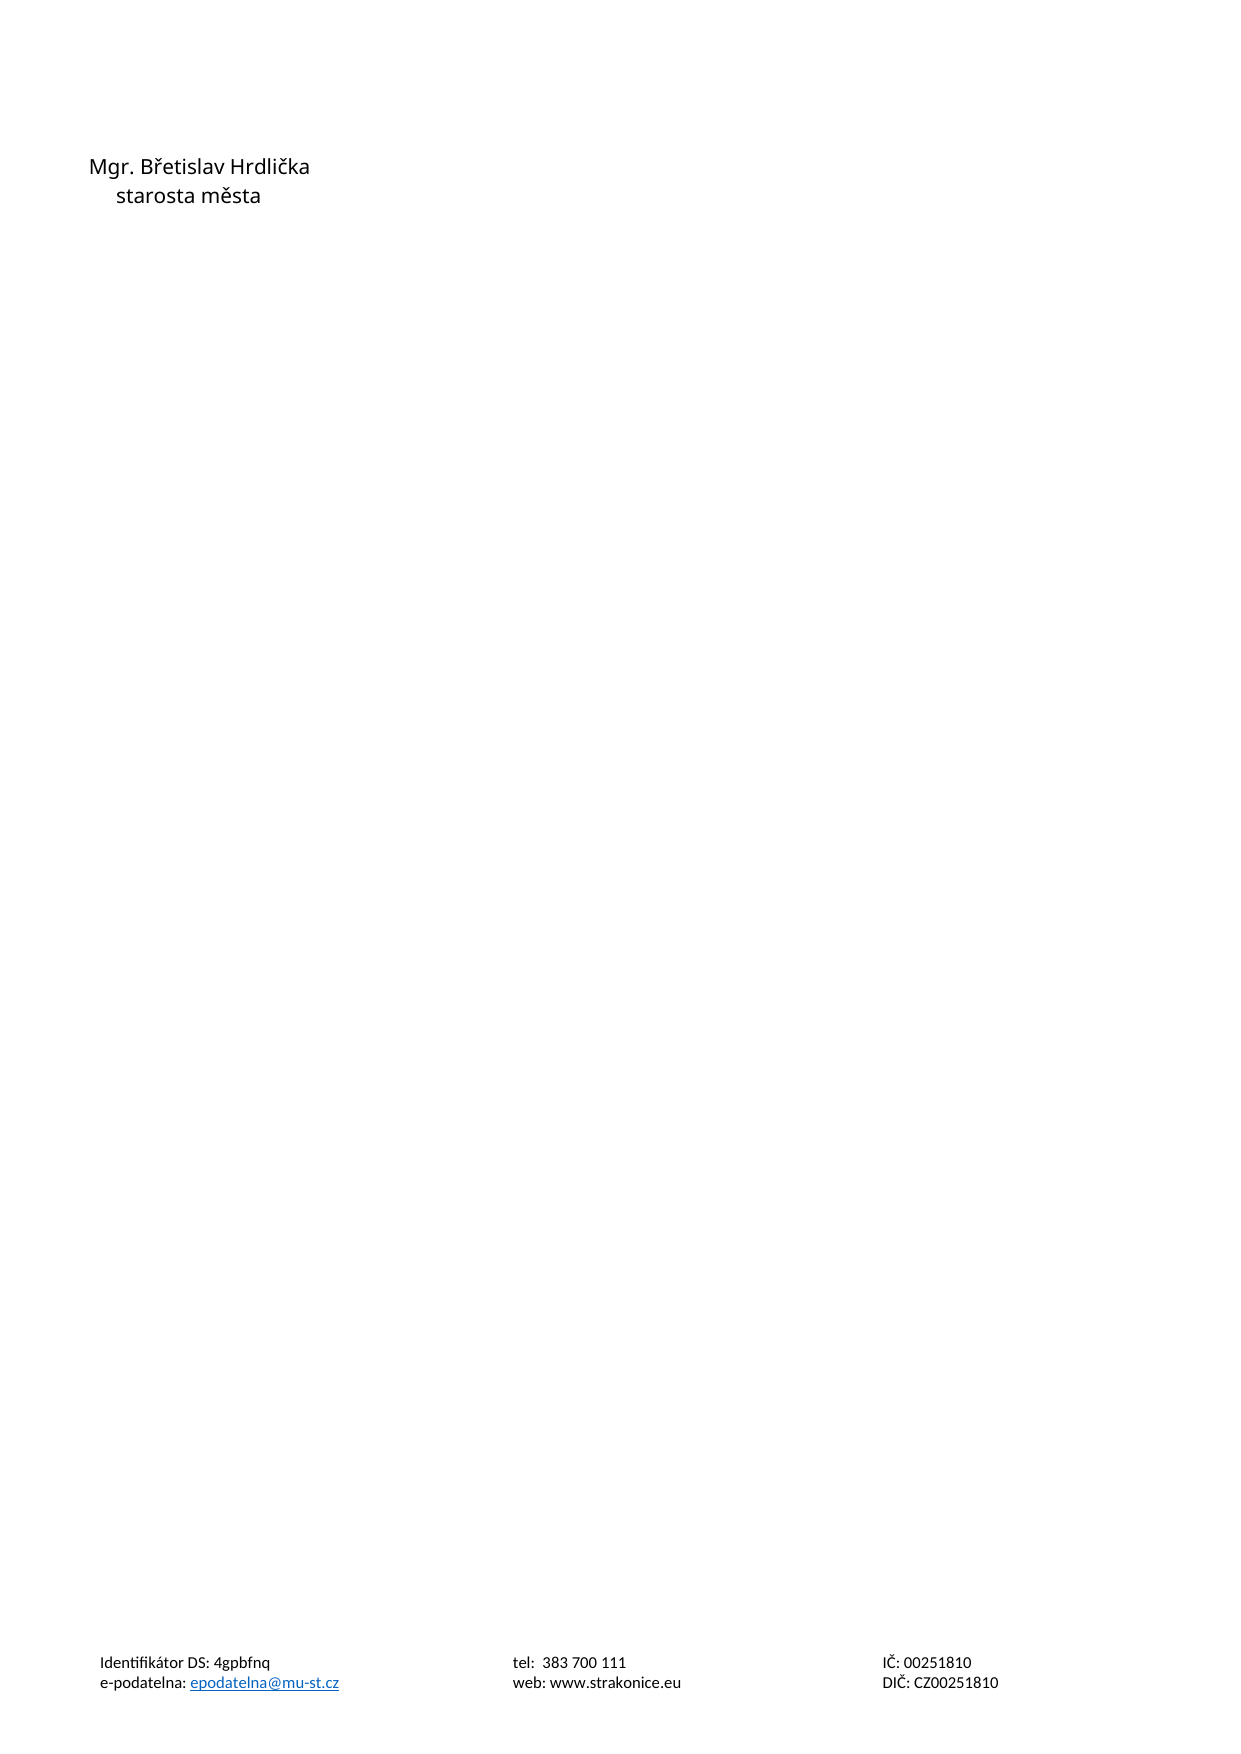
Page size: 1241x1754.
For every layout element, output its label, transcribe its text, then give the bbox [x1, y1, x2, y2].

text Mgr. Břetislav Hrdlička [89, 152, 1152, 181]
text starosta města [89, 181, 1152, 209]
